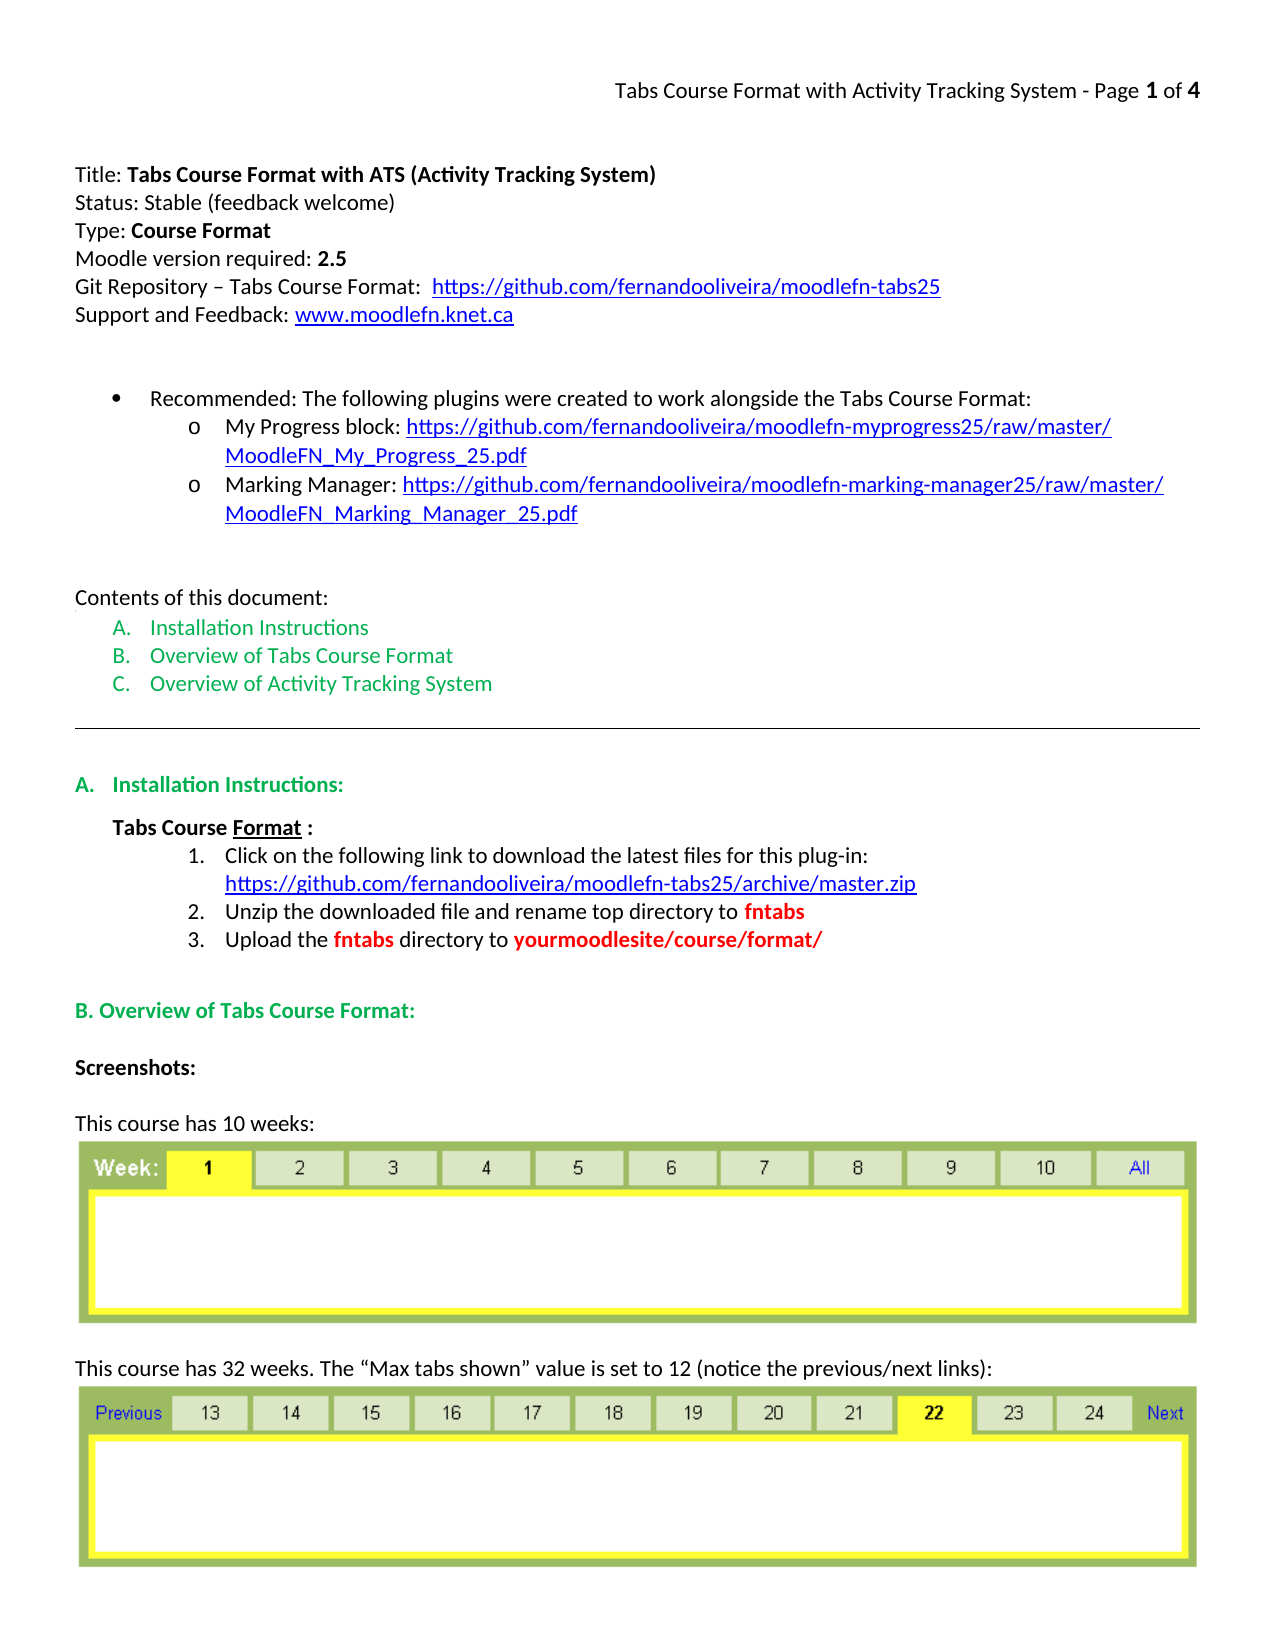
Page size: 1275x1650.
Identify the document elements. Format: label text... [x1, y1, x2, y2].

list My Progress block: https://github.com/fernandooliveira/moodlefn-myprogress25/raw/master/MoodleFN_My_Progress_25.pdf [187, 412, 1200, 470]
list Unzip the downloaded file and rename top directory to fntabs [187, 897, 1200, 925]
list Upload the fntabs directory to yourmoodlesite/course/format/ [187, 925, 1200, 953]
list Installation Instructions: [75, 770, 1200, 798]
text This course has 10 weeks: [75, 1109, 1200, 1136]
list Recommended: The following plugins were created to work alongside the Tabs Course Format: [112, 384, 1200, 412]
list Click on the following link to download the latest files for this plug-in: https://github.com/fernandooliveira/moodlefn-tabs25/archive/master.zip [187, 841, 1200, 897]
text This course has 32 weeks. The “Max tabs shown” value is set to 12 (notice the previous/next links): [75, 1354, 1200, 1381]
text Tabs Course Format : [112, 813, 1200, 841]
picture [75, 1381, 1200, 1574]
text Contents of this document: [75, 583, 1200, 611]
text Support and Feedback: www.moodlefn.knet.ca [75, 300, 1200, 328]
picture [75, 1136, 1200, 1326]
list Installation Instructions [112, 613, 1200, 641]
text Moodle version required: 2.5 [75, 244, 1200, 272]
list Overview of Tabs Course Format [112, 641, 1200, 669]
text Title: Tabs Course Format with ATS (Activity Tracking System) [75, 160, 1200, 188]
text B. Overview of Tabs Course Format: [75, 997, 1200, 1025]
text Type: Course Format [75, 216, 1200, 244]
text Status: Stable (feedback welcome) [75, 188, 1200, 216]
list Marking Manager: https://github.com/fernandooliveira/moodlefn-marking-manager25/raw/master/MoodleFN_Marking_Manager_25.pdf [187, 470, 1200, 527]
text Screenshots: [75, 1053, 1200, 1081]
text Git Repository – Tabs Course Format: https://github.com/fernandooliveira/moodlefn-tabs25 [75, 272, 1200, 300]
list Overview of Activity Tracking System [112, 669, 1200, 697]
